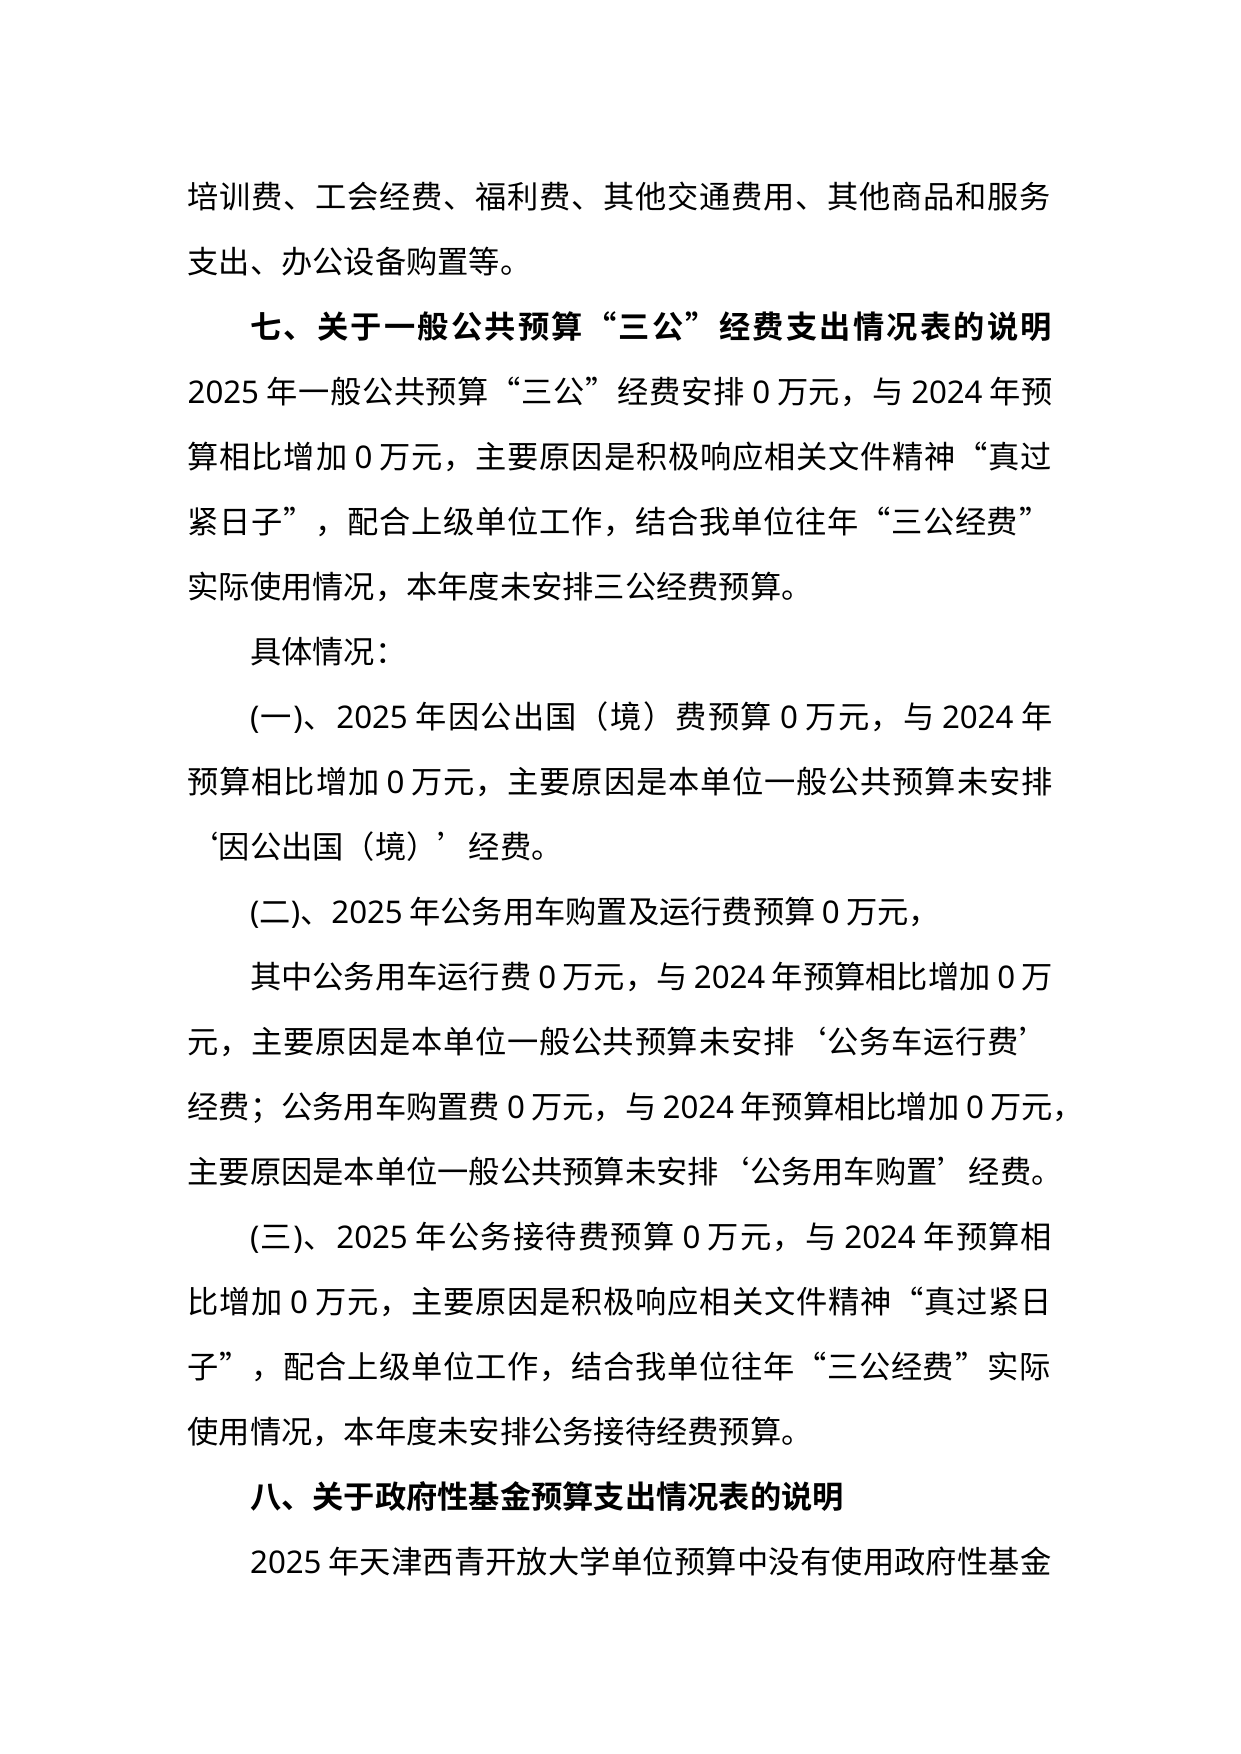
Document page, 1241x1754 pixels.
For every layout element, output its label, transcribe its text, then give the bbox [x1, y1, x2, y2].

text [187, 162, 1053, 292]
text 八、关于政府性基金预算支出情况表的说明 [187, 1462, 1053, 1527]
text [187, 1527, 1053, 1592]
text 具体情况： [187, 617, 1053, 682]
text 七、关于一般公共预算“三公”经费支出情况表的说明2025年一般公共预算“三公”经费安排0万元，与2024年预算相比增加0万元，主要原因是积极响应相关文件精神“真过紧日子”，配合上级单位工作，结合我单位往年“三公经费”实际使用情况，本年度未安排三公经费预算。 [187, 292, 1053, 617]
text 其中公务用车运行费0万元，与2024年预算相比增加0万元，主要原因是本单位一般公共预算未安排‘公务车运行费’经费；公务用车购置费0万元，与2024年预算相比增加0万元，主要原因是本单位一般公共预算未安排‘公务用车购置’经费。 [187, 942, 1053, 1202]
text (三)、2025年公务接待费预算0万元，与2024年预算相比增加0万元，主要原因是积极响应相关文件精神“真过紧日子”，配合上级单位工作，结合我单位往年“三公经费”实际使用情况，本年度未安排公务接待经费预算。 [187, 1202, 1053, 1462]
text (一)、2025年因公出国（境）费预算0万元，与2024年预算相比增加0万元，主要原因是本单位一般公共预算未安排‘因公出国（境）’经费。 [187, 682, 1053, 877]
text (二)、2025年公务用车购置及运行费预算0万元， [187, 877, 1053, 942]
